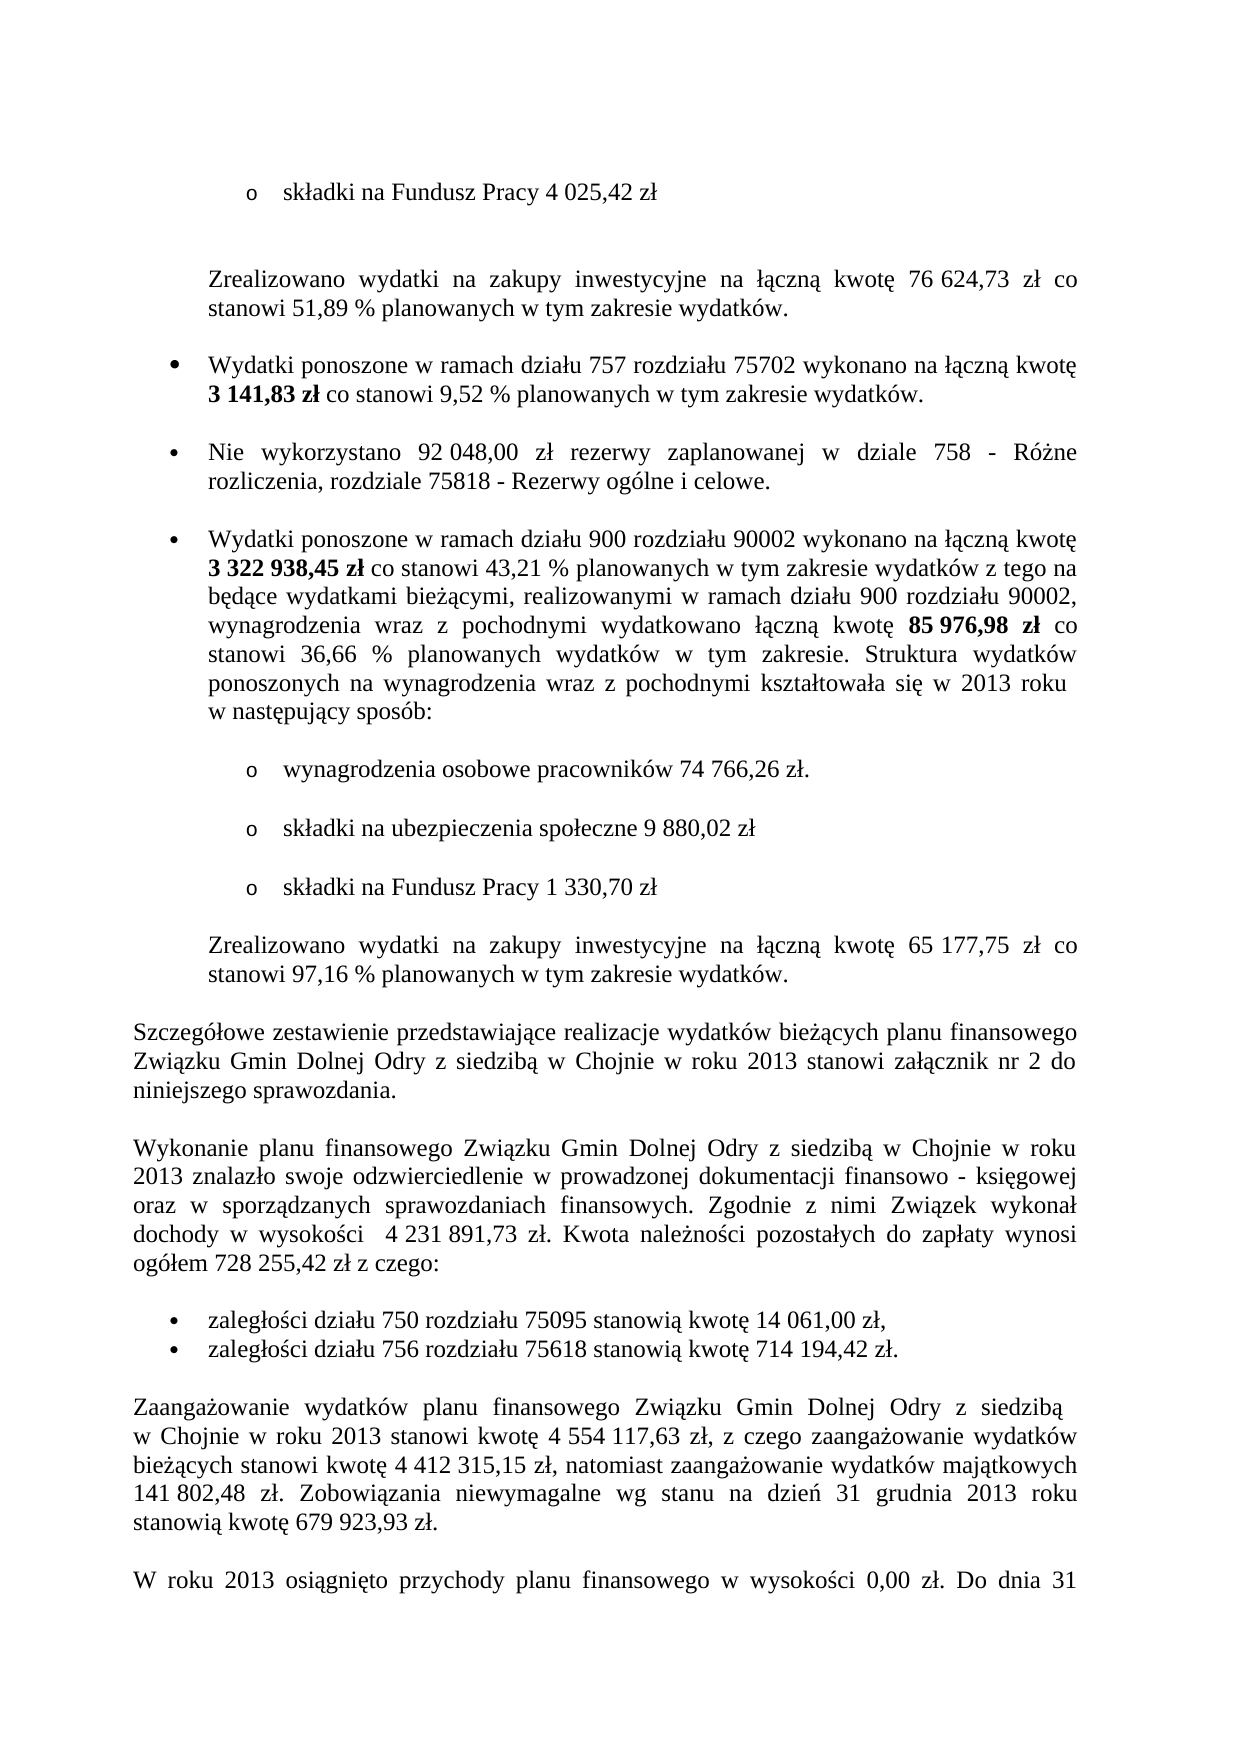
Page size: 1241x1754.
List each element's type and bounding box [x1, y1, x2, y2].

table_cell [133, 148, 1078, 1594]
